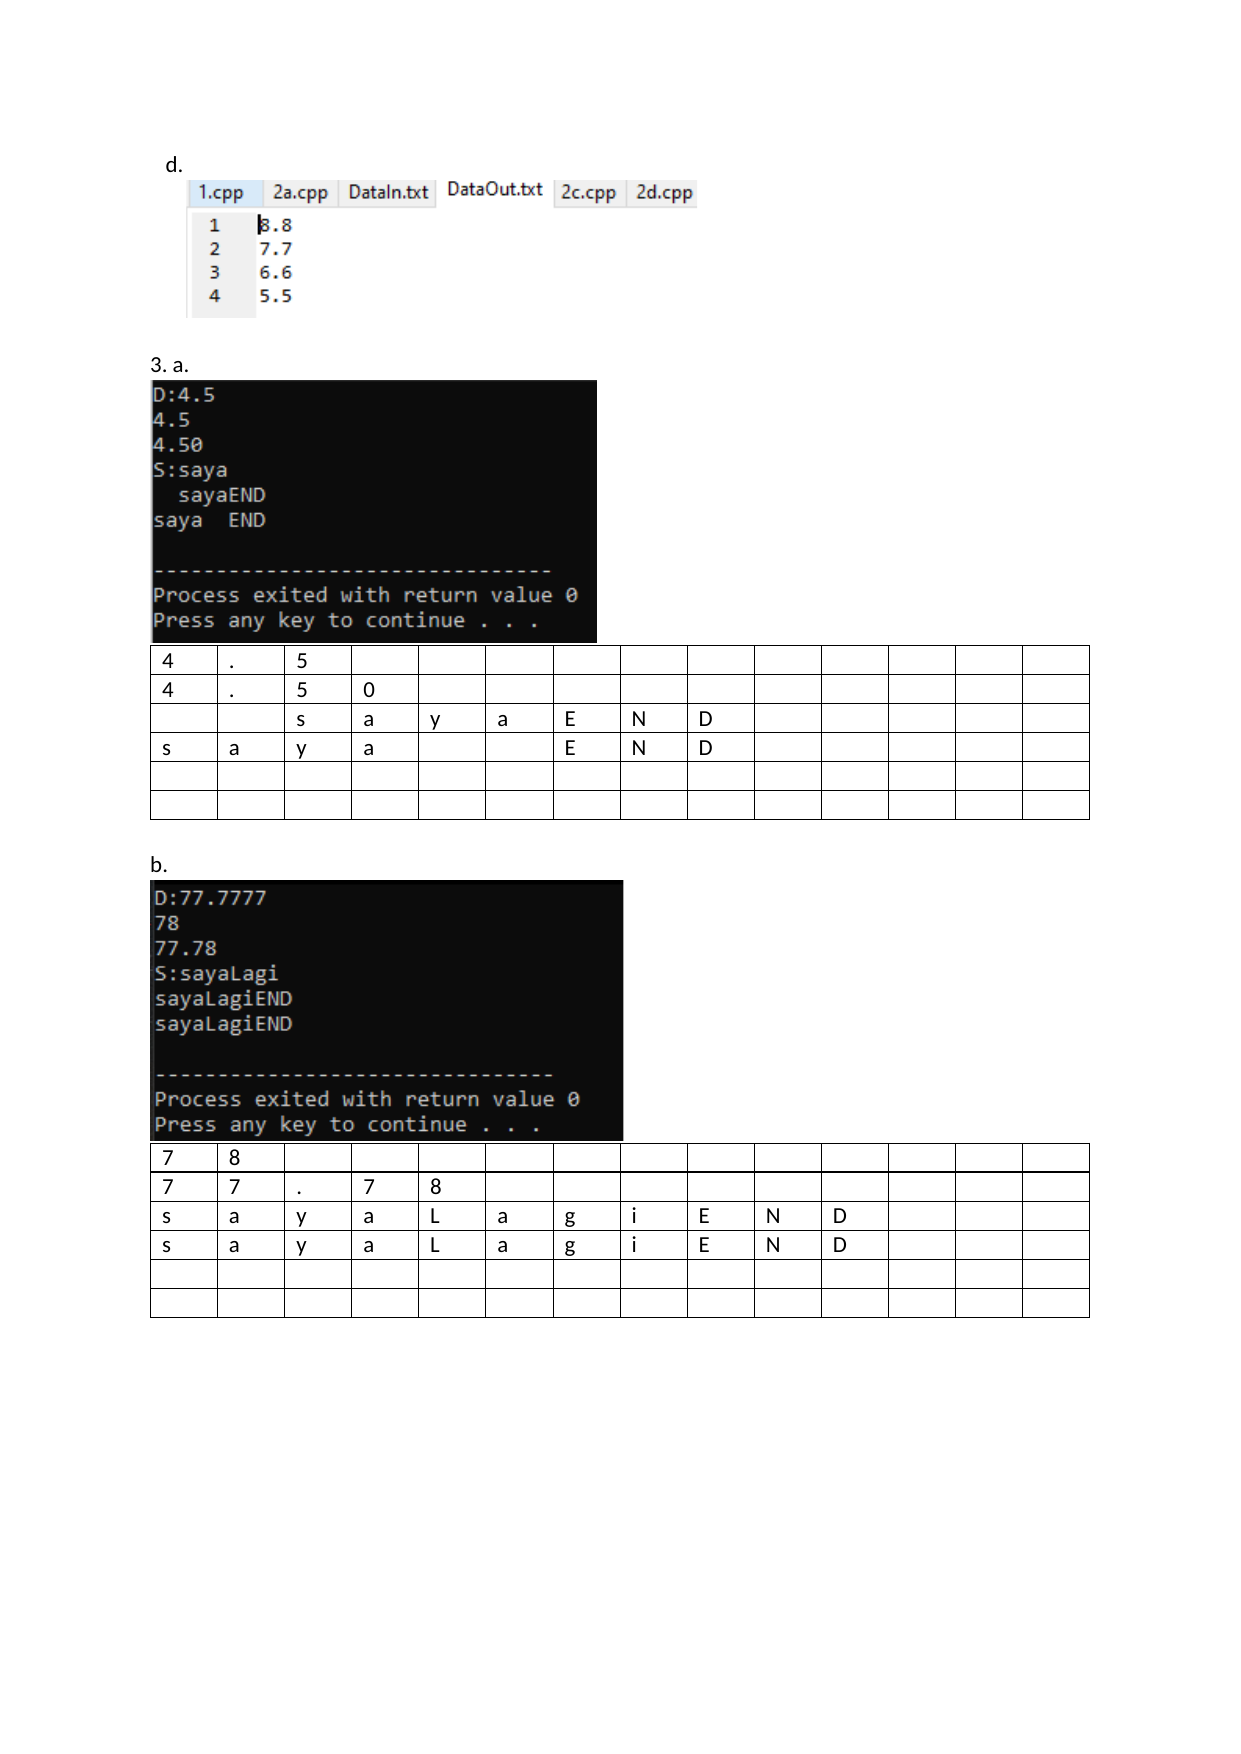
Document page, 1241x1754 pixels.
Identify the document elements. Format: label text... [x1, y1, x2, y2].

table_cell [822, 704, 888, 732]
table_cell [352, 791, 418, 819]
table_cell [486, 1173, 553, 1201]
table_cell [889, 1173, 955, 1201]
table_cell [822, 1289, 888, 1317]
table_header [419, 646, 485, 674]
table_cell a [352, 1231, 418, 1259]
table_cell L [419, 1231, 485, 1259]
table_cell [755, 1289, 821, 1317]
table_cell i [621, 1202, 687, 1229]
table_cell [822, 791, 888, 819]
table_cell [1023, 1289, 1089, 1317]
table_cell [285, 762, 351, 790]
table_header [755, 646, 821, 674]
text b. [150, 851, 1090, 879]
table_header [956, 646, 1022, 674]
table_cell [688, 791, 754, 819]
table_cell [956, 1260, 1022, 1288]
table_cell s [151, 1202, 217, 1229]
table_header 4 [151, 646, 217, 674]
table_cell N [755, 1202, 821, 1229]
table_cell 5 [285, 675, 351, 703]
table_header [688, 646, 754, 674]
table_cell [419, 762, 485, 790]
table_header 8 [218, 1144, 284, 1171]
table_cell [352, 1260, 418, 1288]
table_cell [218, 704, 284, 732]
table_cell D [688, 733, 754, 761]
table_cell [151, 1260, 217, 1288]
table_cell [621, 791, 687, 819]
table_cell [621, 1173, 687, 1201]
table_cell [419, 1289, 485, 1317]
table_cell y [285, 733, 351, 761]
table_cell a [352, 733, 418, 761]
table_cell [621, 1260, 687, 1288]
table_header [688, 1144, 754, 1171]
table_cell y [285, 1202, 351, 1229]
table_cell [755, 733, 821, 761]
table_cell [688, 675, 754, 703]
table_cell [1023, 791, 1089, 819]
table_cell [889, 1289, 955, 1317]
table_cell [889, 675, 955, 703]
table_cell [486, 791, 553, 819]
table_cell [688, 762, 754, 790]
table_cell L [419, 1202, 485, 1229]
table_cell [822, 1173, 888, 1201]
table_cell 7 [151, 1173, 217, 1201]
table_cell a [352, 704, 418, 732]
table_cell [889, 1202, 955, 1229]
table_cell [554, 791, 620, 819]
table_cell [554, 1289, 620, 1317]
table_cell g [554, 1231, 620, 1259]
table_cell [1023, 704, 1089, 732]
table_cell N [621, 733, 687, 761]
table_cell [285, 1289, 351, 1317]
table_cell [554, 675, 620, 703]
table_header [486, 1144, 553, 1171]
table_cell a [486, 704, 553, 732]
table_cell [956, 1231, 1022, 1259]
table_cell i [621, 1231, 687, 1259]
table_cell [822, 1260, 888, 1288]
table_cell [218, 1260, 284, 1288]
table_cell [755, 791, 821, 819]
table_cell [1023, 1260, 1089, 1288]
table_cell D [822, 1202, 888, 1229]
table_cell 8 [419, 1173, 485, 1201]
table_header [352, 1144, 418, 1171]
table_cell [956, 1289, 1022, 1317]
table_cell N [621, 704, 687, 732]
table_cell [755, 762, 821, 790]
table_header [554, 646, 620, 674]
table_cell [688, 1173, 754, 1201]
table_cell E [688, 1202, 754, 1229]
table_cell y [419, 704, 485, 732]
table_header [956, 1144, 1022, 1171]
table_cell [218, 1289, 284, 1317]
table_cell [688, 1289, 754, 1317]
table_cell [956, 733, 1022, 761]
table_cell s [151, 1231, 217, 1259]
table_cell D [688, 704, 754, 732]
table_cell [218, 762, 284, 790]
table_header . [218, 646, 284, 674]
table_cell a [486, 1202, 553, 1229]
table_cell [554, 1260, 620, 1288]
table_cell [1023, 762, 1089, 790]
table_header 5 [285, 646, 351, 674]
table_header [822, 1144, 888, 1171]
table_cell [151, 704, 217, 732]
table_cell [822, 733, 888, 761]
table_cell [621, 1289, 687, 1317]
table_cell [419, 675, 485, 703]
table_cell . [218, 675, 284, 703]
table_cell [889, 704, 955, 732]
table_header [486, 646, 553, 674]
picture [186, 180, 698, 318]
table_cell [486, 1260, 553, 1288]
table_header [755, 1144, 821, 1171]
text 3. a. [150, 350, 1090, 378]
table_cell s [151, 733, 217, 761]
table_cell [486, 733, 553, 761]
table_header [621, 646, 687, 674]
table_cell [151, 762, 217, 790]
table_cell [419, 1260, 485, 1288]
table_cell [956, 1202, 1022, 1229]
table_header [419, 1144, 485, 1171]
table_header [889, 1144, 955, 1171]
table_cell [889, 762, 955, 790]
table_cell [486, 1289, 553, 1317]
table_cell [889, 791, 955, 819]
table_cell E [554, 733, 620, 761]
table_cell [755, 1260, 821, 1288]
table_cell [956, 1173, 1022, 1201]
table_cell [1023, 1202, 1089, 1229]
table_cell [1023, 1173, 1089, 1201]
table_cell . [285, 1173, 351, 1201]
table_cell [889, 733, 955, 761]
table_header [889, 646, 955, 674]
table_cell [1023, 733, 1089, 761]
picture [150, 380, 597, 643]
table_cell [621, 675, 687, 703]
table_cell [486, 762, 553, 790]
table_cell 0 [352, 675, 418, 703]
table_cell D [822, 1231, 888, 1259]
table_header [285, 1144, 351, 1171]
table_cell [956, 675, 1022, 703]
table_cell 7 [352, 1173, 418, 1201]
table_cell a [218, 1231, 284, 1259]
table_cell [285, 791, 351, 819]
table_cell [755, 1173, 821, 1201]
table_cell [554, 1173, 620, 1201]
table_cell a [218, 1202, 284, 1229]
table_cell y [285, 1231, 351, 1259]
table_cell E [688, 1231, 754, 1259]
table_header [621, 1144, 687, 1171]
table_cell [755, 704, 821, 732]
table_cell a [218, 733, 284, 761]
table_cell 4 [151, 675, 217, 703]
table_cell [151, 1289, 217, 1317]
table_cell [822, 675, 888, 703]
table_cell [1023, 1231, 1089, 1259]
table_header 7 [151, 1144, 217, 1171]
table_cell [621, 762, 687, 790]
table_header [822, 646, 888, 674]
table_header [554, 1144, 620, 1171]
table_cell [688, 1260, 754, 1288]
table_cell g [554, 1202, 620, 1229]
table_cell s [285, 704, 351, 732]
table_cell [285, 1260, 351, 1288]
table_cell [755, 675, 821, 703]
table_cell N [755, 1231, 821, 1259]
table_cell [352, 1289, 418, 1317]
table_cell [352, 762, 418, 790]
table_cell [486, 675, 553, 703]
table_cell [419, 733, 485, 761]
table_cell [1023, 675, 1089, 703]
table_header [1023, 646, 1089, 674]
table_cell [151, 791, 217, 819]
table_cell [554, 762, 620, 790]
table_cell a [352, 1202, 418, 1229]
picture [150, 880, 624, 1141]
table_header [352, 646, 418, 674]
table_cell [889, 1231, 955, 1259]
text d. [150, 150, 1090, 178]
table_cell [822, 762, 888, 790]
table_cell 7 [218, 1173, 284, 1201]
table_cell [218, 791, 284, 819]
table_cell [956, 762, 1022, 790]
table_cell [956, 704, 1022, 732]
table_cell [889, 1260, 955, 1288]
table_header [1023, 1144, 1089, 1171]
table_cell [956, 791, 1022, 819]
table_cell a [486, 1231, 553, 1259]
table_cell [419, 791, 485, 819]
table_cell E [554, 704, 620, 732]
